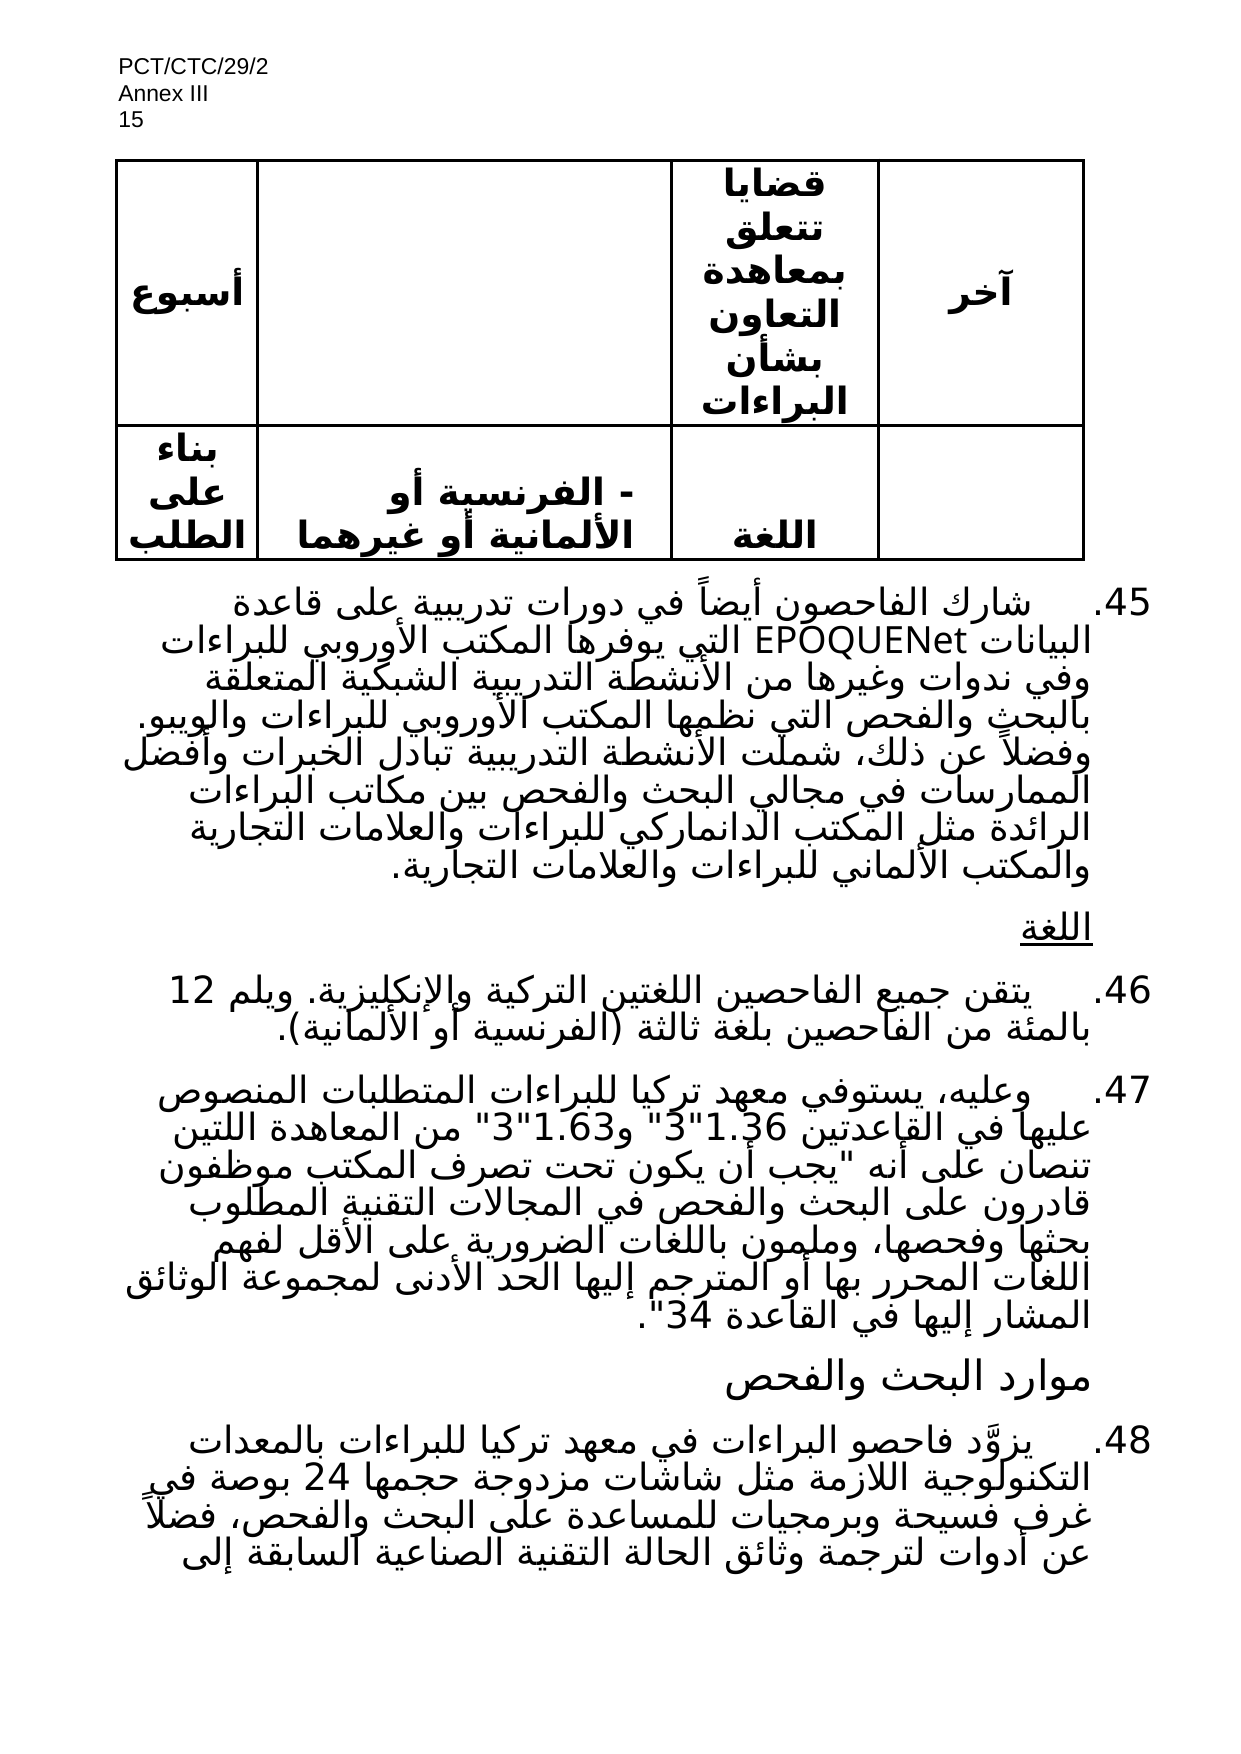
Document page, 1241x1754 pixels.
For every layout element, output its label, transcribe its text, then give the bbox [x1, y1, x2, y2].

table_cell - الفرنسية أو الألمانية أو غيرهما [259, 427, 670, 558]
table_header أسبوع [118, 162, 256, 423]
table_cell اللغة [673, 427, 877, 558]
table_header [259, 162, 670, 423]
text وعليه، يستوفي معهد تركيا للبراءات المتطلبات المنصوص عليها في القاعدتين 1.36"3" و1.63"3" من المعاهدة اللتين تنصان على أنه "يجب أن يكون تحت تصرف المكتب موظفون قادرون على البحث والفحص في المجالات التقنية المطلوب بحثها وفحصها، وملمون باللغات الضرورية على الأقل لفهم اللغات المحرر بها أو المترجم إليها الحد الأدنى لمجموعة الوثائق المشار إليها في القاعدة 34". [118, 1073, 1092, 1336]
subtitle موارد البحث والفحص [745, 1361, 1092, 1398]
subtitle موارد البحث والفحص [118, 1361, 828, 1398]
text شارك الفاحصون أيضاً في دورات تدريبية على قاعدة البيانات EPOQUENet التي يوفرها المكتب الأوروبي للبراءات وفي ندوات وغيرها من الأنشطة التدريبية الشبكية المتعلقة بالبحث والفحص التي نظمها المكتب الأوروبي للبراءات والويبو. وفضلاً عن ذلك، شملت الأنشطة التدريبية تبادل الخبرات وأفضل الممارسات في مجالي البحث والفحص بين مكاتب البراءات الرائدة مثل المكتب الدانماركي للبراءات والعلامات التجارية والمكتب الألماني للبراءات والعلامات التجارية. [118, 586, 1092, 886]
subtitle اللغة [118, 911, 1092, 948]
text يتقن جميع الفاحصين اللغتين التركية والإنكليزية. ويلم 12 بالمئة من الفاحصين بلغة ثالثة (الفرنسية أو الألمانية). [118, 973, 1092, 1048]
table_header آخر [880, 162, 1082, 423]
table_cell بناء على الطلب [118, 427, 256, 558]
table_cell [880, 427, 1082, 558]
table_header قضايا تتعلق بمعاهدة التعاون بشأن البراءات [673, 162, 877, 423]
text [118, 1423, 1092, 1573]
